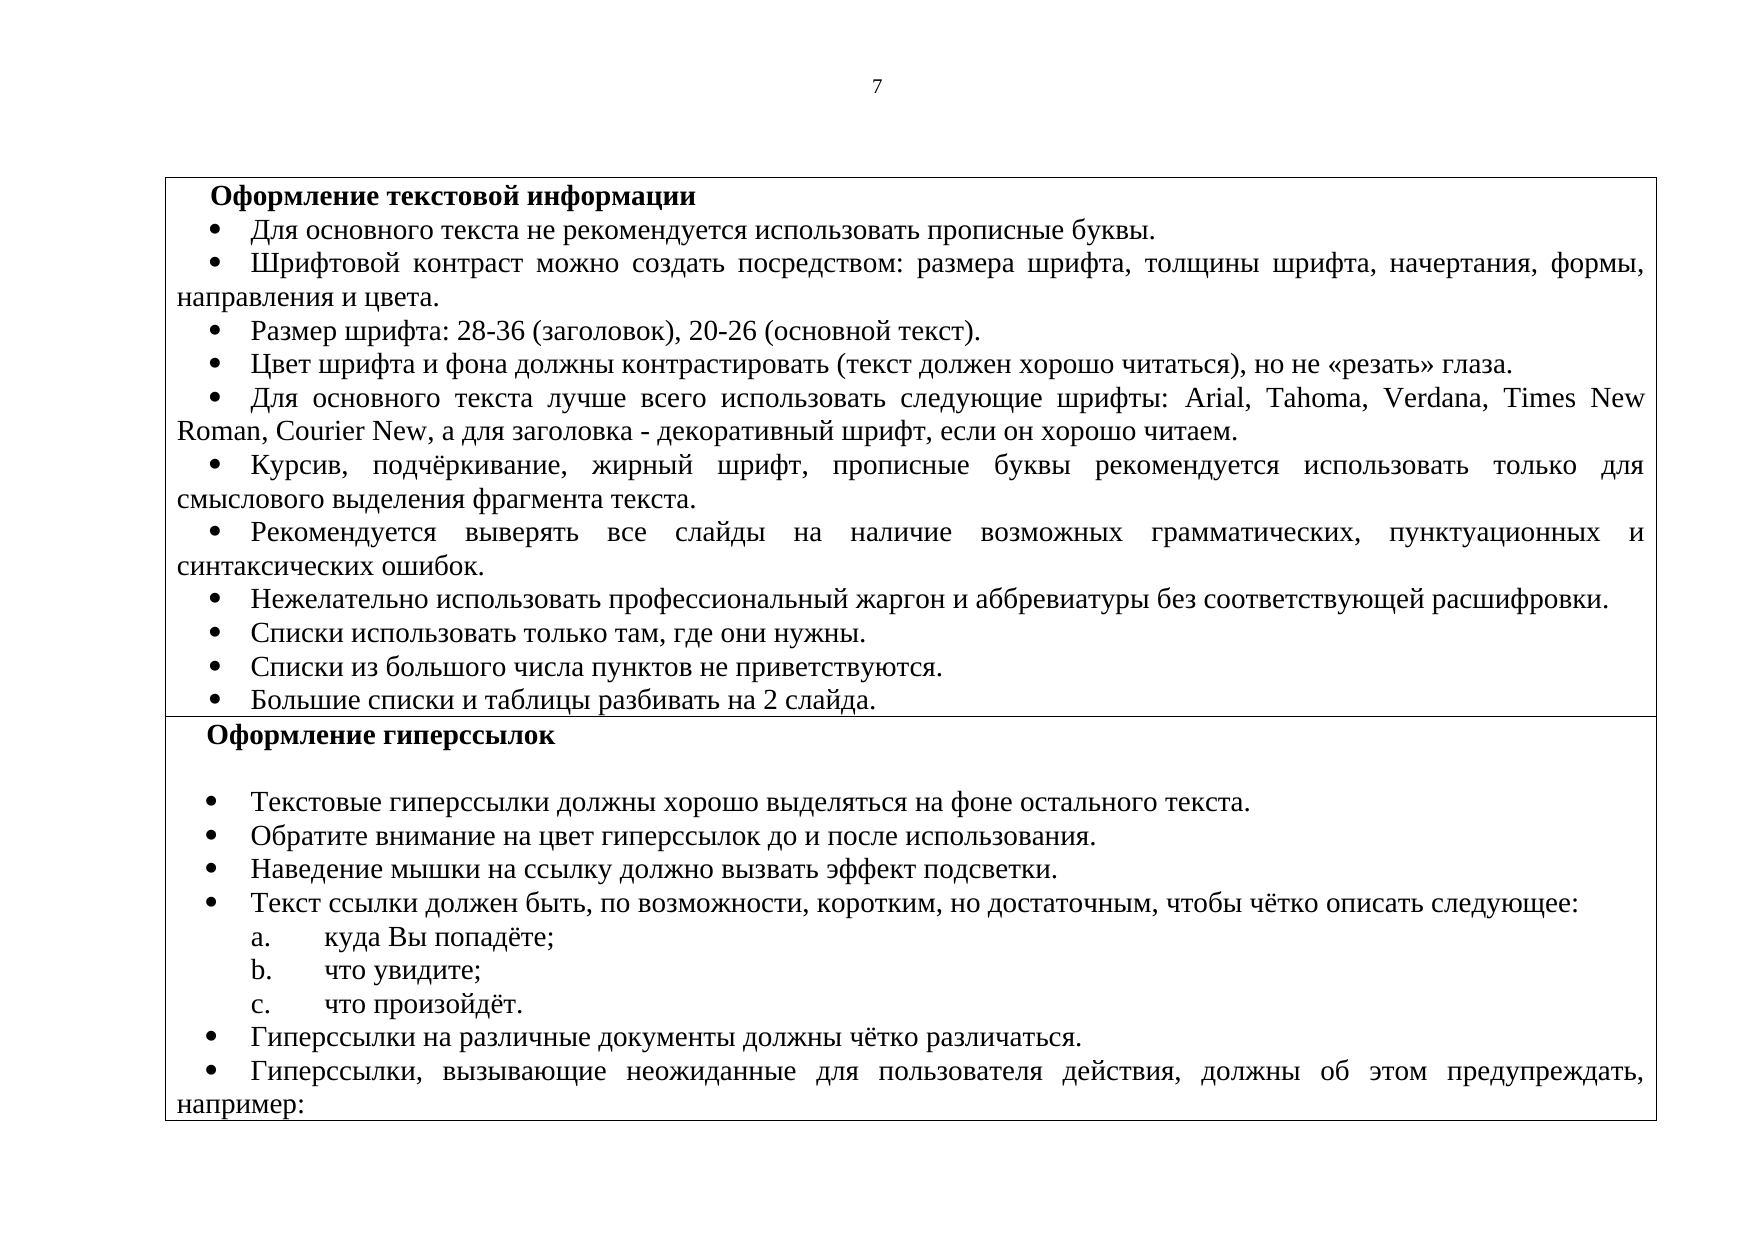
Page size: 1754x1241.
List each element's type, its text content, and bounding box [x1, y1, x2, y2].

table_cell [166, 717, 1656, 1120]
table_cell Оформление текстовой информации Для основного текста не рекомендуется использовать прописные буквы. Шрифтовой контраст можно создать посредством: размера шрифта, толщины шрифта, начертания, формы, направления и цвета. Размер шрифта: 28-36 (заголовок), 20-26 (основной текст). Цвет шрифта и фона должны контрастировать (текст должен хорошо читаться), но не «резать» глаза. Для основного текста лучше всего использовать следующие шрифты: Arial, Tahoma, Verdana, Times New Roman, Courier New, а для заголовка - декоративный шрифт, если он хорошо читаем. Курсив, подчёркивание, жирный шрифт, прописные буквы рекомендуется использовать только для смыслового выделения фрагмента текста. Рекомендуется выверять все слайды на наличие возможных грамматических, пунктуационных и синтаксических ошибок. Нежелательно использовать профессиональный жаргон и аббревиатуры без соответствующей расшифровки. Списки использовать только там, где они нужны. Списки из большого числа пунктов не приветствуются. Большие списки и таблицы разбивать на 2 слайда. [166, 178, 1656, 716]
